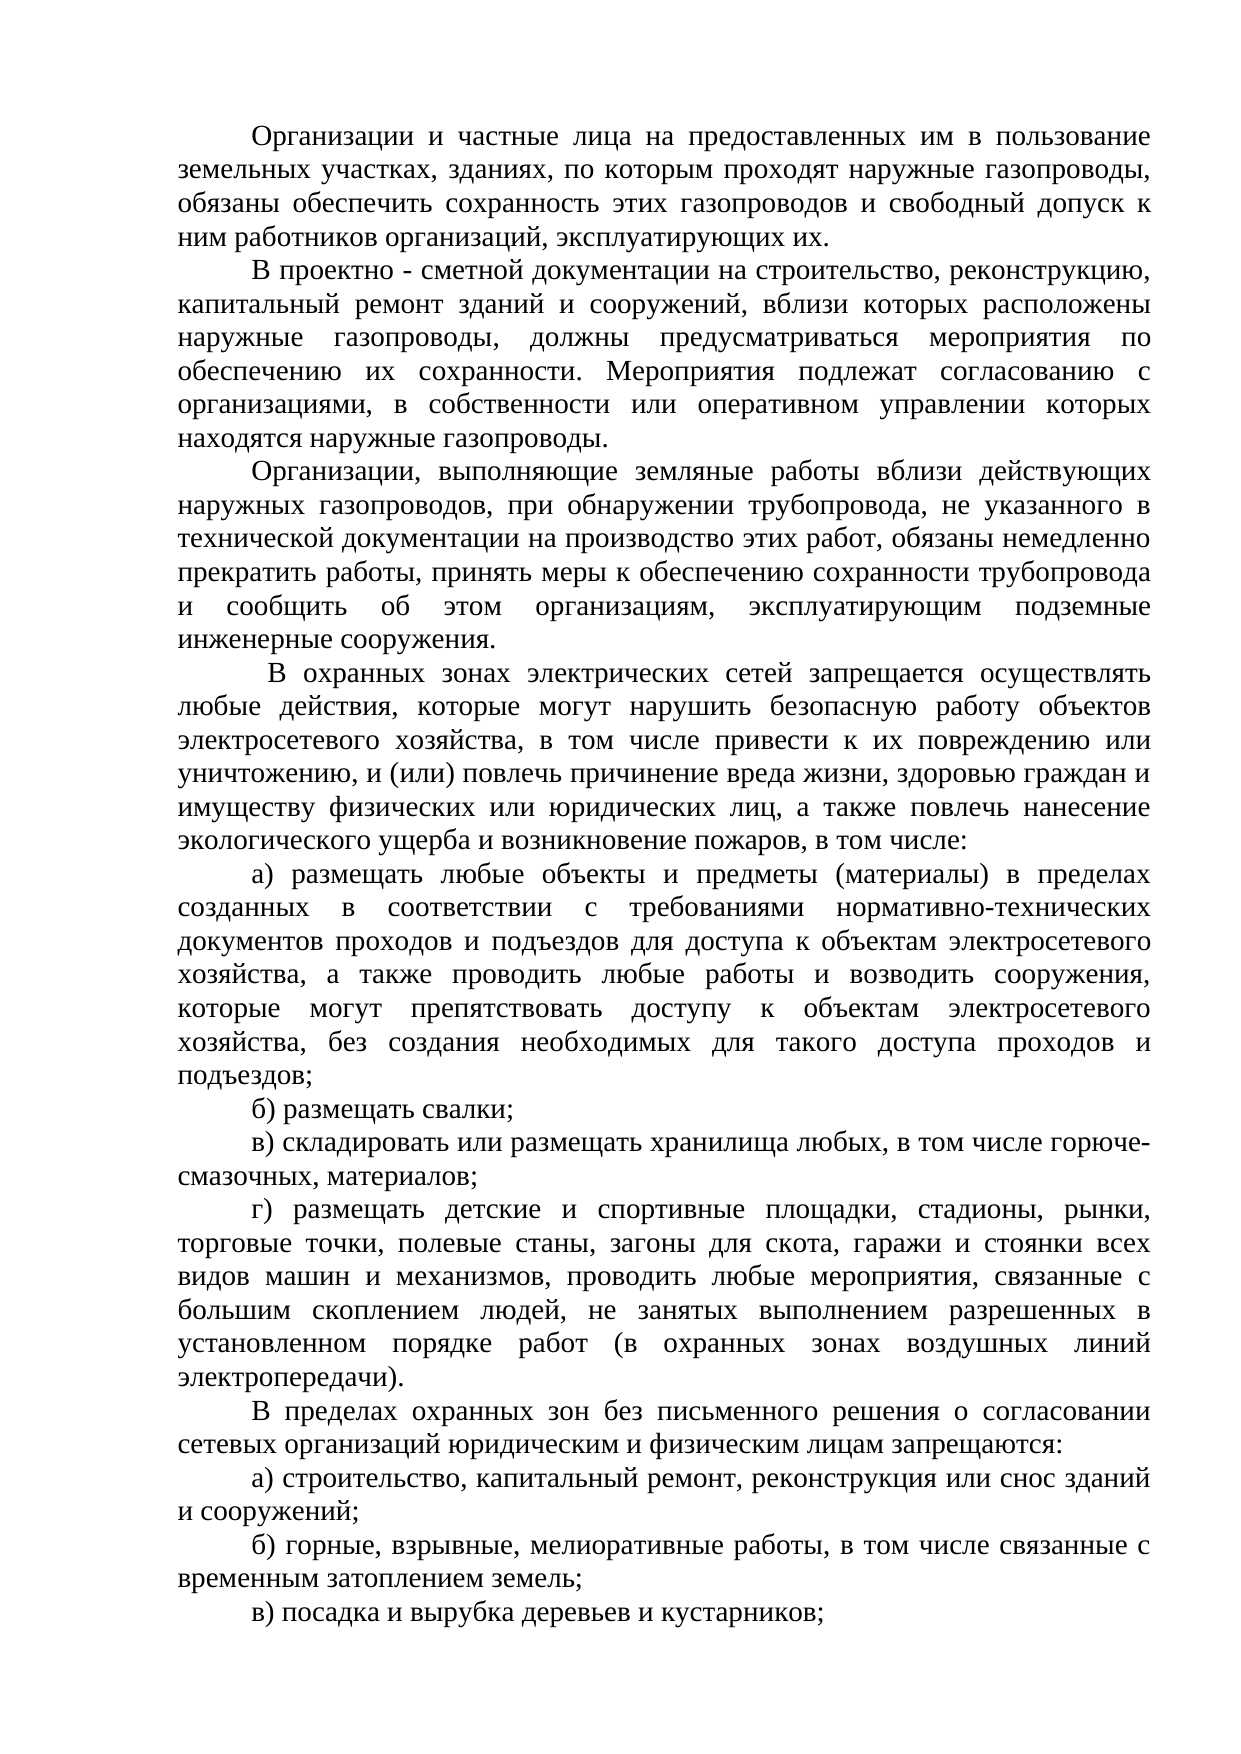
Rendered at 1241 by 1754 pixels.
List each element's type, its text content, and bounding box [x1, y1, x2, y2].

text г) размещать детские и спортивные площадки, стадионы, рынки, торговые точки, полевые станы, загоны для скота, гаражи и стоянки всех видов машин и механизмов, проводить любые мероприятия, связанные с большим скоплением людей, не занятых выполнением разрешенных в установленном порядке работ (в охранных зонах воздушных линий электропередачи). [177, 1191, 1152, 1393]
text в) посадка и вырубка деревьев и кустарников; [177, 1594, 1152, 1627]
text В охранных зонах электрических сетей запрещается осуществлять любые действия, которые могут нарушить безопасную работу объектов электросетевого хозяйства, в том числе привести к их повреждению или уничтожению, и (или) повлечь причинение вреда жизни, здоровью граждан и имуществу физических или юридических лиц, а также повлечь нанесение экологического ущерба и возникновение пожаров, в том числе: [177, 655, 1152, 856]
text В проектно - сметной документации на строительство, реконструкцию, капитальный ремонт зданий и сооружений, вблизи которых расположены наружные газопроводы, должны предусматриваться мероприятия по обеспечению их сохранности. Мероприятия подлежат согласованию с организациями, в собственности или оперативном управлении которых находятся наружные газопроводы. [177, 252, 1152, 453]
text а) строительство, капитальный ремонт, реконструкция или снос зданий и сооружений; [177, 1460, 1152, 1527]
text б) размещать свалки; [177, 1091, 1152, 1124]
text в) складировать или размещать хранилища любых, в том числе горюче-смазочных, материалов; [177, 1124, 1152, 1191]
text Организации и частные лица на предоставленных им в пользование земельных участках, зданиях, по которым проходят наружные газопроводы, обязаны обеспечить сохранность этих газопроводов и свободный допуск к ним работников организаций, эксплуатирующих их. [177, 118, 1152, 252]
text В пределах охранных зон без письменного решения о согласовании сетевых организаций юридическим и физическим лицам запрещаются: [177, 1393, 1152, 1460]
text а) размещать любые объекты и предметы (материалы) в пределах созданных в соответствии с требованиями нормативно-технических документов проходов и подъездов для доступа к объектам электросетевого хозяйства, а также проводить любые работы и возводить сооружения, которые могут препятствовать доступу к объектам электросетевого хозяйства, без создания необходимых для такого доступа проходов и подъездов; [177, 856, 1152, 1091]
text б) горные, взрывные, мелиоративные работы, в том числе связанные с временным затоплением земель; [177, 1527, 1152, 1594]
text Организации, выполняющие земляные работы вблизи действующих наружных газопроводов, при обнаружении трубопровода, не указанного в технической документации на производство этих работ, обязаны немедленно прекратить работы, принять меры к обеспечению сохранности трубопровода и сообщить об этом организациям, эксплуатирующим подземные инженерные сооружения. [177, 453, 1152, 655]
